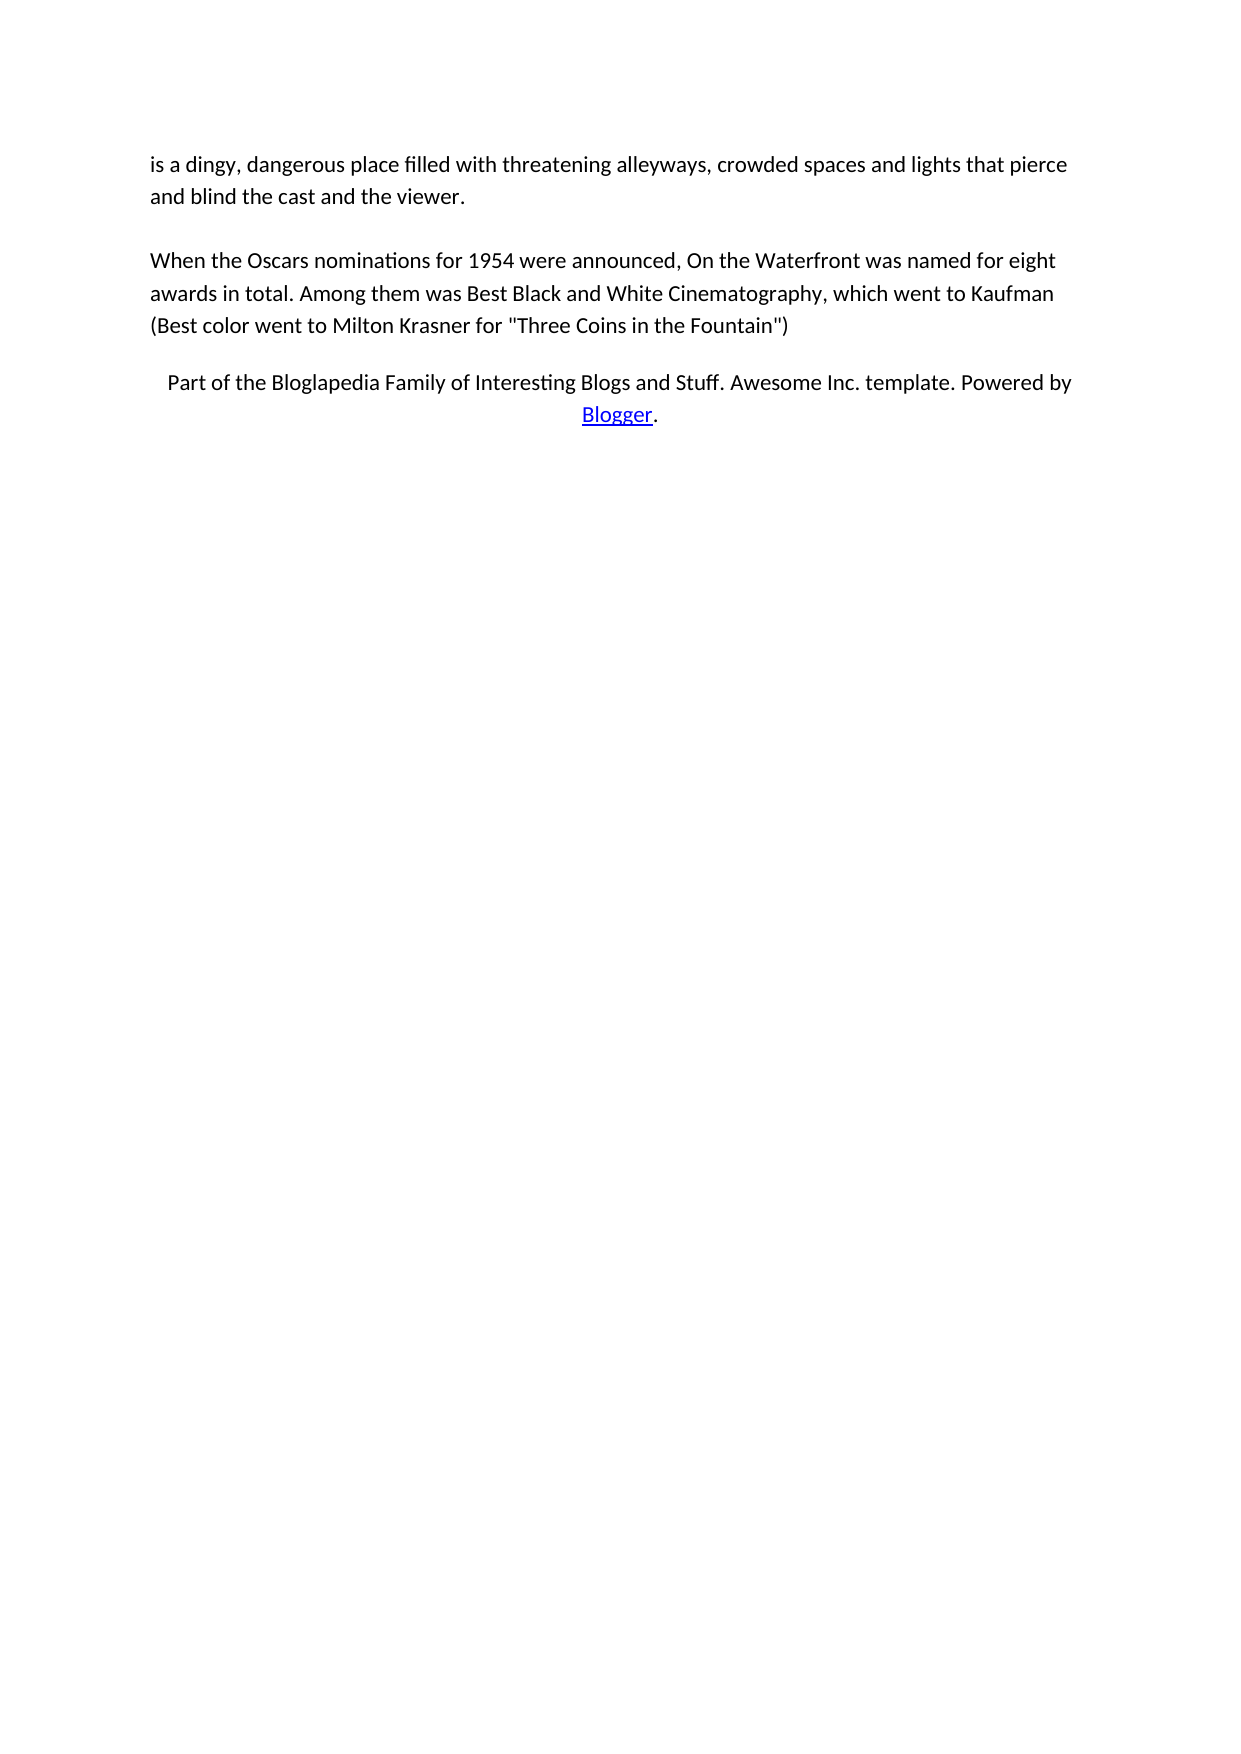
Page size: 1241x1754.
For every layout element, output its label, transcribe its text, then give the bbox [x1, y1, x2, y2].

text Part of the Bloglapedia Family of Interesting Blogs and Stuff. Awesome Inc. template. Powered by Blogger. [150, 368, 1090, 428]
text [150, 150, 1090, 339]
